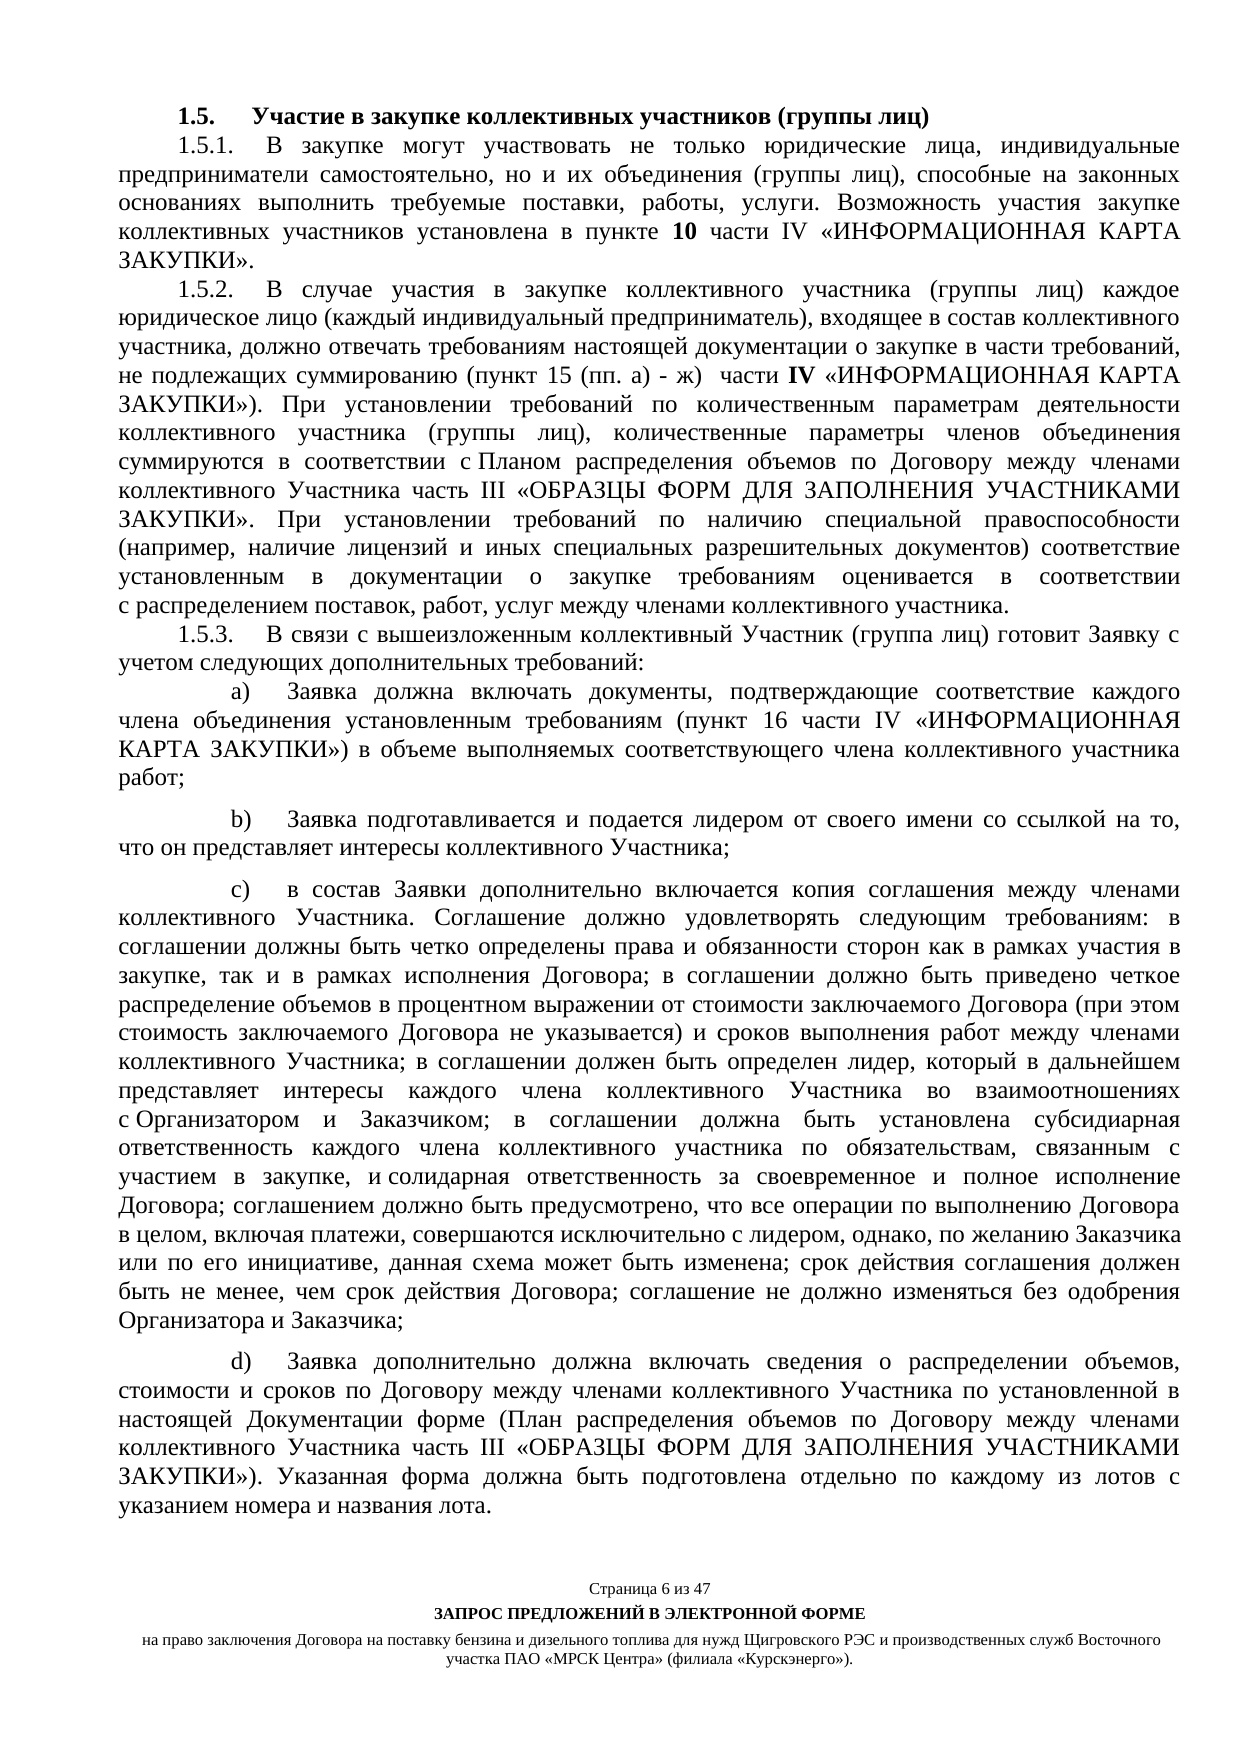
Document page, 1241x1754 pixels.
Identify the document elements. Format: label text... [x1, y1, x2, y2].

list в состав Заявки дополнительно включается копия соглашения между членами коллективного Участника. Соглашение должно удовлетворять следующим требованиям: в соглашении должны быть четко определены права и обязанности сторон как в рамках участия в закупке, так и в рамках исполнения Договора; в соглашении должно быть приведено четкое распределение объемов в процентном выражении от стоимости заключаемого Договора (при этом стоимость заключаемого Договора не указывается) и сроков выполнения работ между членами коллективного Участника; в соглашении должен быть определен лидер, который в дальнейшем представляет интересы каждого члена коллективного Участника во взаимоотношениях с Организатором и Заказчиком; в соглашении должна быть установлена субсидиарная ответственность каждого члена коллективного участника по обязательствам, связанным с участием в закупке, и солидарная ответственность за своевременное и полное исполнение Договора; соглашением должно быть предусмотрено, что все операции по выполнению Договора в целом, включая платежи, совершаются исключительно с лидером, однако, по желанию Заказчика или по его инициативе, данная схема может быть изменена; срок действия соглашения должен быть не менее, чем срок действия Договора; соглашение не должно изменяться без одобрения Организатора и Заказчика; [118, 874, 1181, 1334]
subtitle В связи с вышеизложенным коллективный Участник (группа лиц) готовит Заявку с учетом следующих дополнительных требований: [118, 619, 1181, 676]
list Заявка подготавливается и подается лидером от своего имени со ссылкой на то, что он представляет интересы коллективного Участника; [118, 804, 1181, 861]
subtitle Участие в закупке коллективных участников (группы лиц) [118, 101, 1181, 130]
list Заявка должна включать документы, подтверждающие соответствие каждого члена объединения установленным требованиям (пункт 16 части IV «ИНФОРМАЦИОННАЯ КАРТА ЗАКУПКИ») в объеме выполняемых соответствующего члена коллективного участника работ; [118, 676, 1181, 791]
subtitle В случае участия в закупке коллективного участника (группы лиц) каждое юридическое лицо (каждый индивидуальный предприниматель), входящее в состав коллективного участника, должно отвечать требованиям настоящей документации о закупке в части требований, не подлежащих суммированию (пункт 15 (пп. а) - ж) части IV «ИНФОРМАЦИОННАЯ КАРТА ЗАКУПКИ»). При установлении требований по количественным параметрам деятельности коллективного участника (группы лиц), количественные параметры членов объединения суммируются в соответствии с Планом распределения объемов по Договору между членами коллективного Участника часть III «ОБРАЗЦЫ ФОРМ ДЛЯ ЗАПОЛНЕНИЯ УЧАСТНИКАМИ ЗАКУПКИ». При установлении требований по наличию специальной правоспособности (например, наличие лицензий и иных специальных разрешительных документов) соответствие установленным в документации о закупке требованиям оценивается в соответствии с распределением поставок, работ, услуг между членами коллективного участника. [118, 274, 1181, 619]
subtitle В закупке могут участвовать не только юридические лица, индивидуальные предприниматели самостоятельно, но и их объединения (группы лиц), способные на законных основаниях выполнить требуемые поставки, работы, услуги. Возможность участия закупке коллективных участников установлена в пункте 10 части IV «ИНФОРМАЦИОННАЯ КАРТА ЗАКУПКИ». [118, 130, 1181, 274]
list Заявка дополнительно должна включать сведения о распределении объемов, стоимости и сроков по Договору между членами коллективного Участника по установленной в настоящей Документации форме (План распределения объемов по Договору между членами коллективного Участника часть III «ОБРАЗЦЫ ФОРМ ДЛЯ ЗАПОЛНЕНИЯ УЧАСТНИКАМИ ЗАКУПКИ»). Указанная форма должна быть подготовлена отдельно по каждому из лотов с указанием номера и названия лота. [118, 1346, 1181, 1519]
